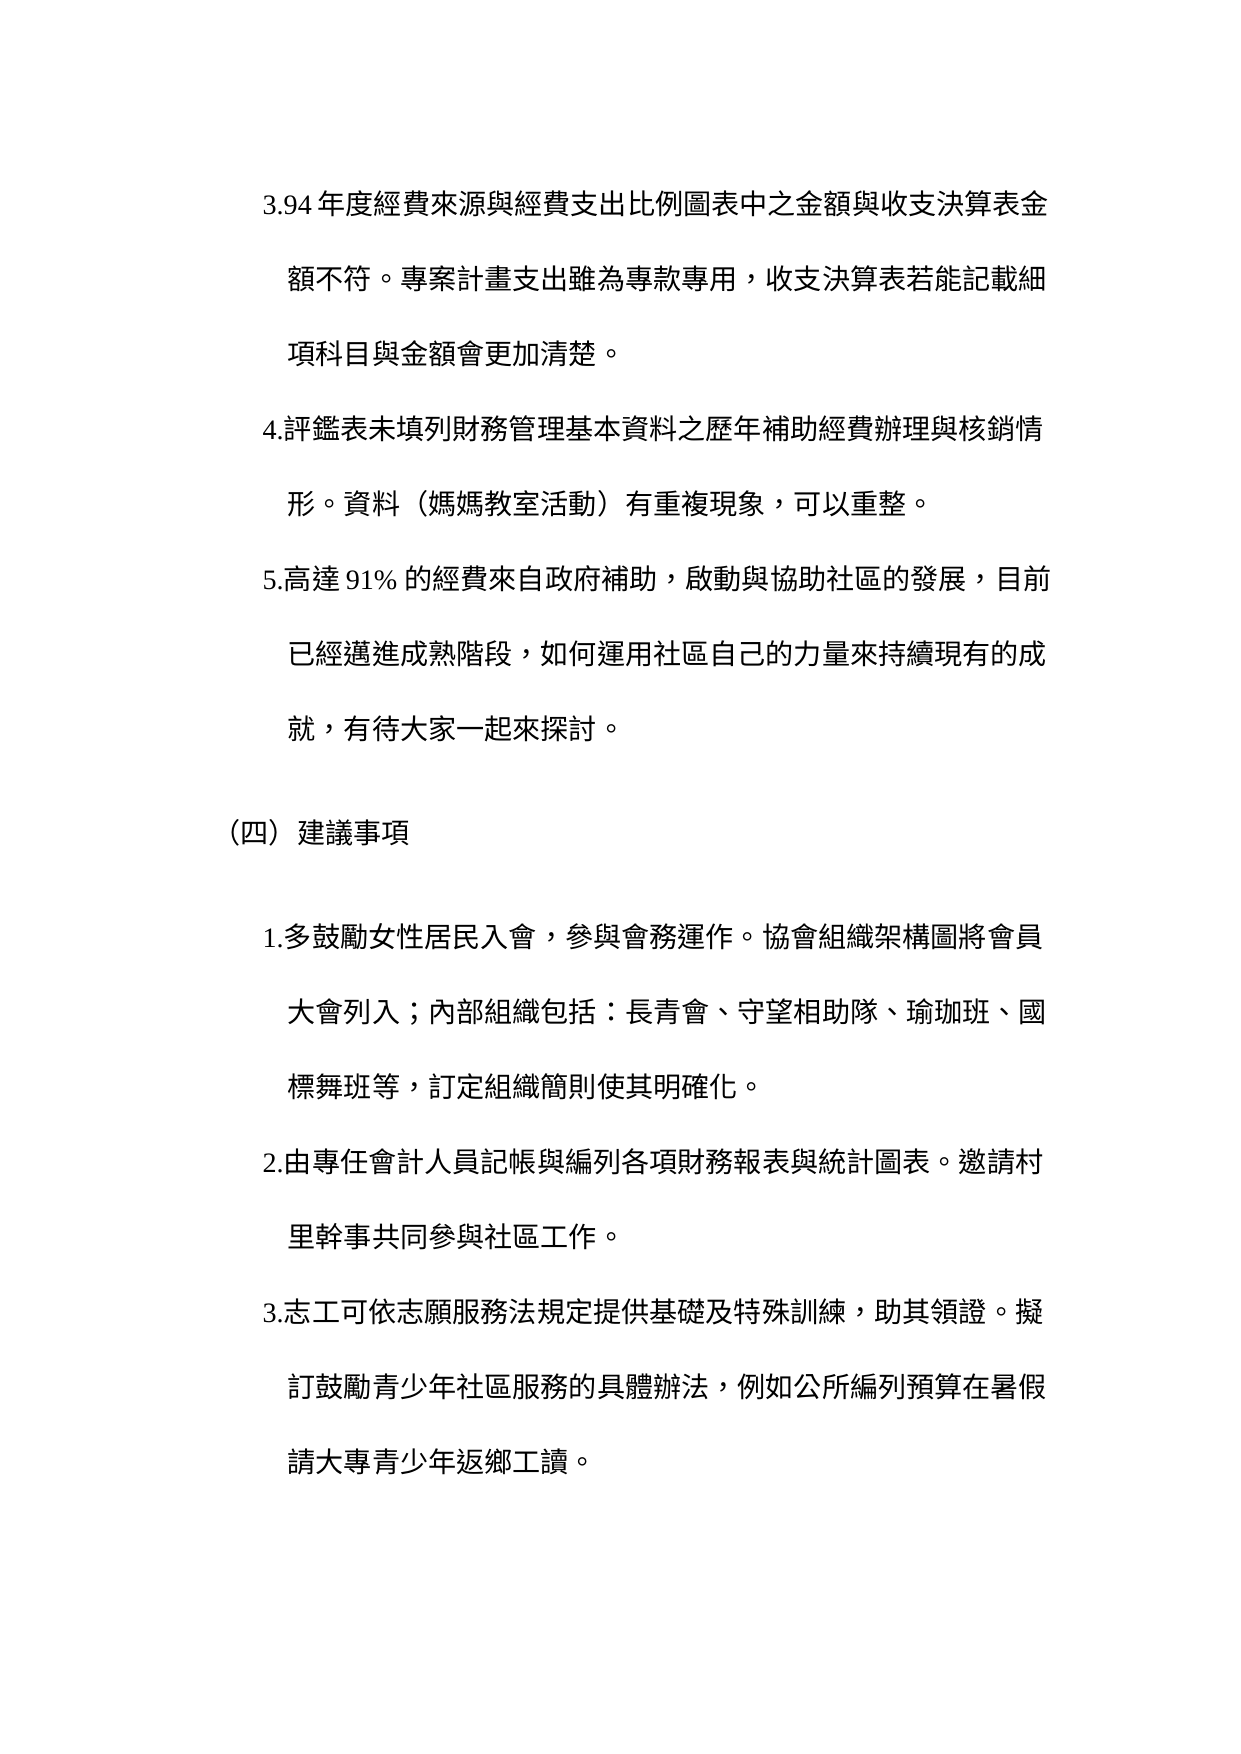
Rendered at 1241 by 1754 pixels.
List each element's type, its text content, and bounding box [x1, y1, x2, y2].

text 5.高達91% 的經費來自政府補助，啟動與協助社區的發展，目前已經邁進成熟階段，如何運用社區自己的力量來持續現有的成就，有待大家一起來探討。 [262, 539, 1053, 764]
text 2.由專任會計人員記帳與編列各項財務報表與統計圖表。邀請村里幹事共同參與社區工作。 [262, 1123, 1053, 1273]
text 3.94年度經費來源與經費支出比例圖表中之金額與收支決算表金額不符。專案計畫支出雖為專款專用，收支決算表若能記載細項科目與金額會更加清楚。 [262, 164, 1053, 389]
text （四）建議事項 [187, 794, 1053, 869]
text 1.多鼓勵女性居民入會，參與會務運作。協會組織架構圖將會員大會列入；內部組織包括：長青會、守望相助隊、瑜珈班、國標舞班等，訂定組織簡則使其明確化。 [262, 898, 1053, 1123]
text 4.評鑑表未填列財務管理基本資料之歷年補助經費辦理與核銷情形。資料（媽媽教室活動）有重複現象，可以重整。 [262, 389, 1053, 539]
text 3.志工可依志願服務法規定提供基礎及特殊訓練，助其領證。擬訂鼓勵青少年社區服務的具體辦法，例如公所編列預算在暑假請大專青少年返鄉工讀。 [262, 1273, 1053, 1498]
